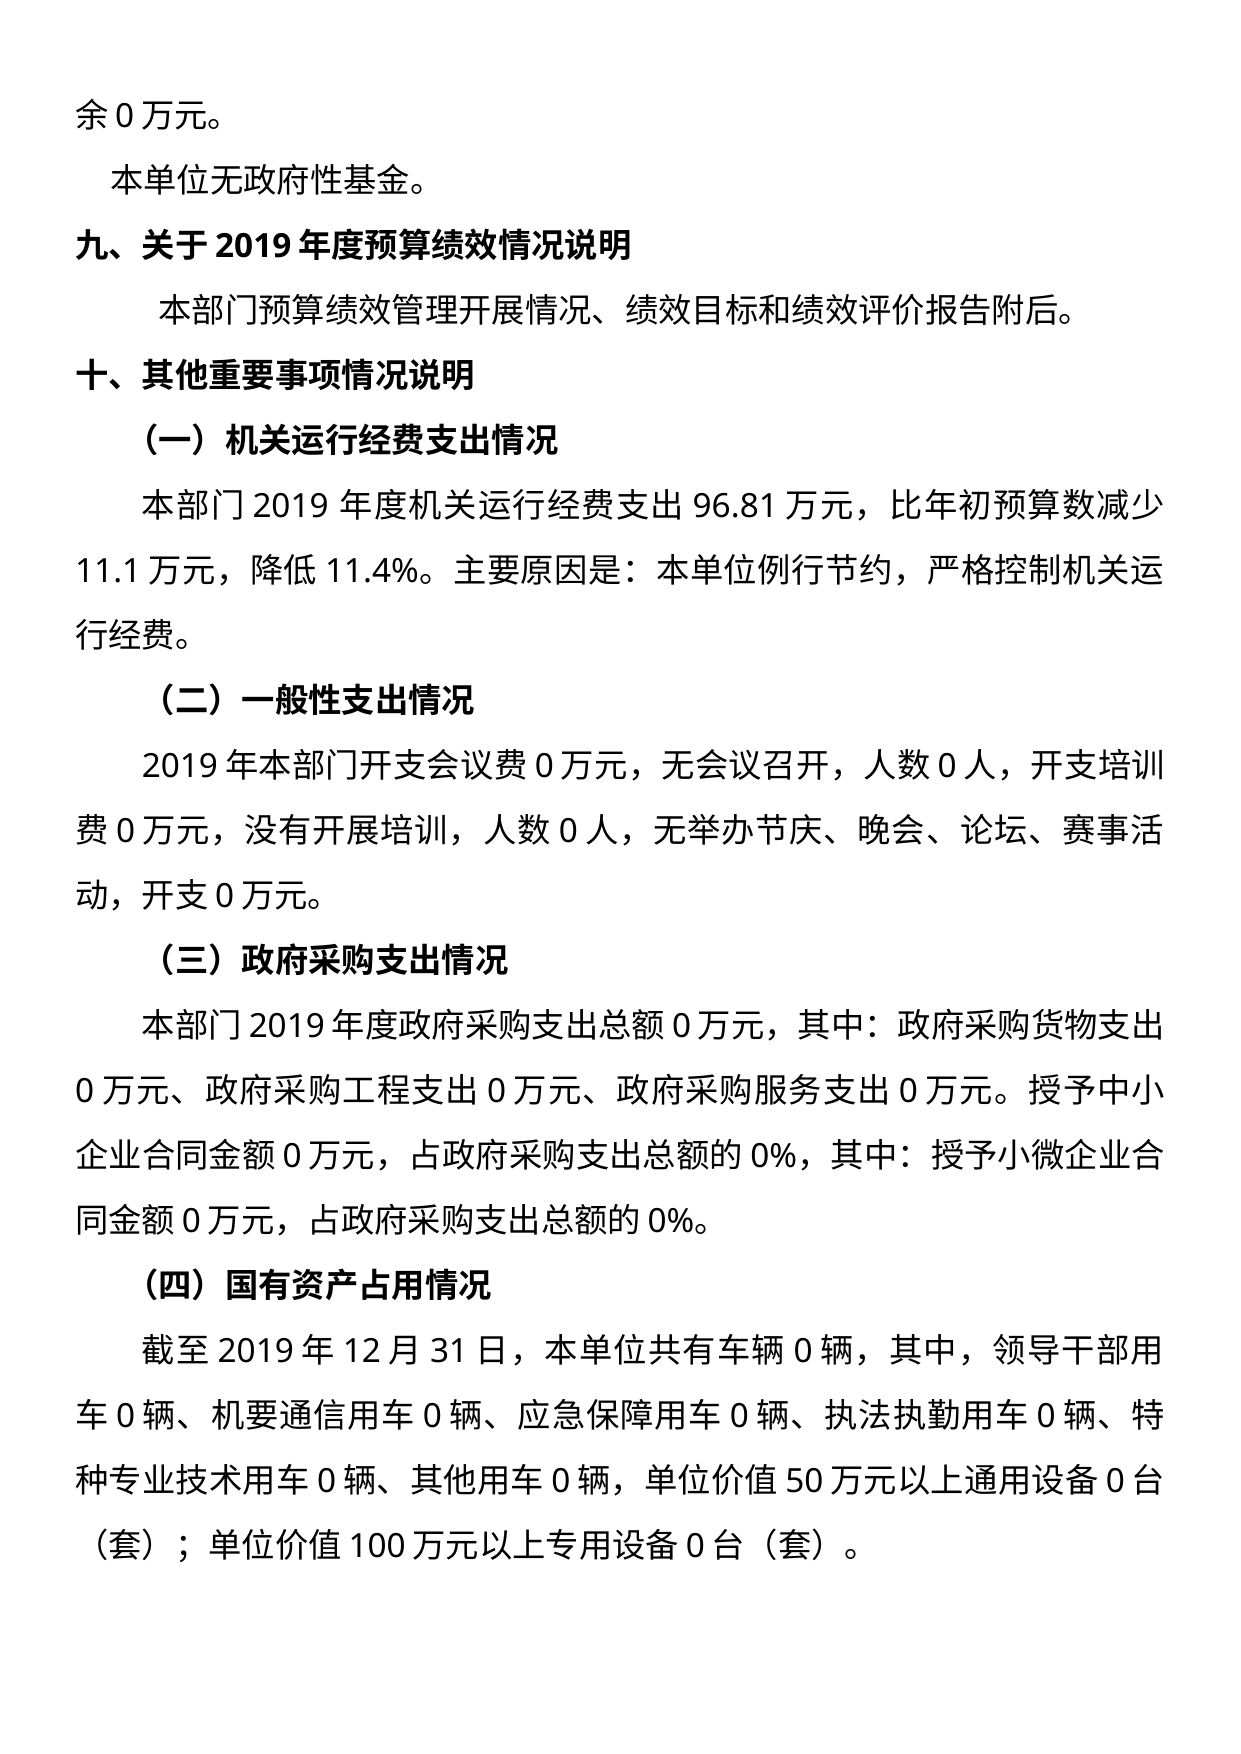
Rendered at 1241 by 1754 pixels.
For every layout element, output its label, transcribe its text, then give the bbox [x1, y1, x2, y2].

text 2019年本部门开支会议费0万元，无会议召开，人数0人，开支培训费0万元，没有开展培训，人数0人，无举办节庆、晚会、论坛、赛事活动，开支0万元。 [75, 731, 1165, 926]
text （二）一般性支出情况 [75, 666, 1165, 731]
text （四）国有资产占用情况 [75, 1251, 1165, 1316]
text 本部门2019 年度机关运行经费支出96.81万元，比年初预算数减少11.1万元，降低11.4%。主要原因是：本单位例行节约，严格控制机关运行经费。 [75, 471, 1165, 666]
text 九、关于2019年度预算绩效情况说明 [75, 211, 1165, 276]
text （一）机关运行经费支出情况 [75, 406, 1165, 471]
text 十、其他重要事项情况说明 [75, 341, 1165, 406]
text （三）政府采购支出情况 [75, 926, 1165, 991]
text 截至2019年12月31日，本单位共有车辆0辆，其中，领导干部用车0辆、机要通信用车0辆、应急保障用车0辆、执法执勤用车0辆、特种专业技术用车0辆、其他用车0辆，单位价值50万元以上通用设备0台（套）；单位价值100万元以上专用设备0台（套）。 [75, 1316, 1165, 1576]
text 本部门2019年度政府采购支出总额0万元，其中：政府采购货物支出0万元、政府采购工程支出0万元、政府采购服务支出0万元。授予中小企业合同金额0万元，占政府采购支出总额的0%，其中：授予小微企业合同金额0万元，占政府采购支出总额的0%。 [75, 991, 1165, 1251]
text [75, 81, 1165, 146]
text 本单位无政府性基金。 [75, 146, 1165, 211]
text 本部门预算绩效管理开展情况、绩效目标和绩效评价报告附后。 [75, 276, 1165, 341]
